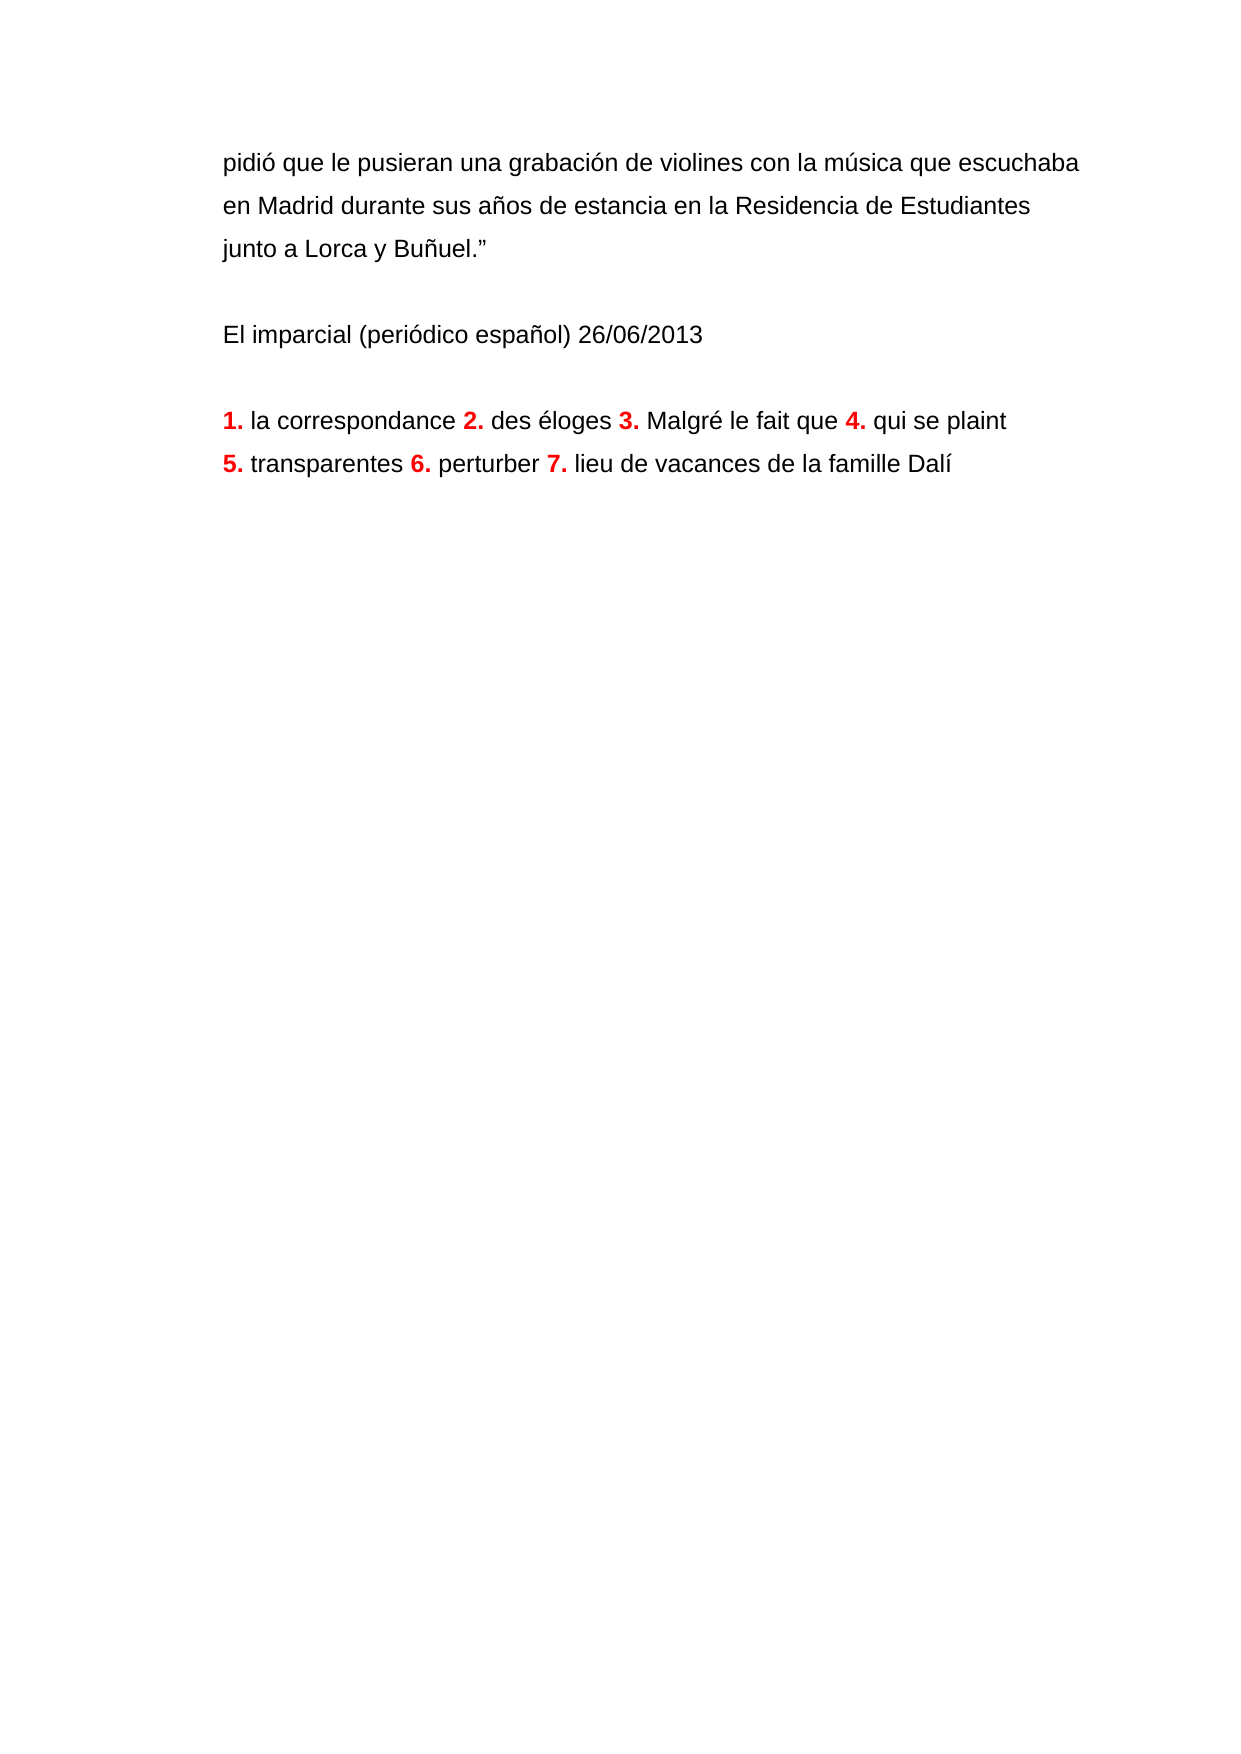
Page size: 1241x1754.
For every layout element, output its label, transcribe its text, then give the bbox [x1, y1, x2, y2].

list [223, 148, 1093, 219]
list El imparcial (periódico español) 26/06/2013 [223, 320, 1093, 349]
list 1. la correspondance 2. des éloges 3. Malgré le fait que 4. qui se plaint 5. transparentes 6. perturber 7. lieu de vacances de la famille Dalí [223, 406, 1093, 478]
list junto a Lorca y Buñuel.” [223, 234, 1093, 263]
